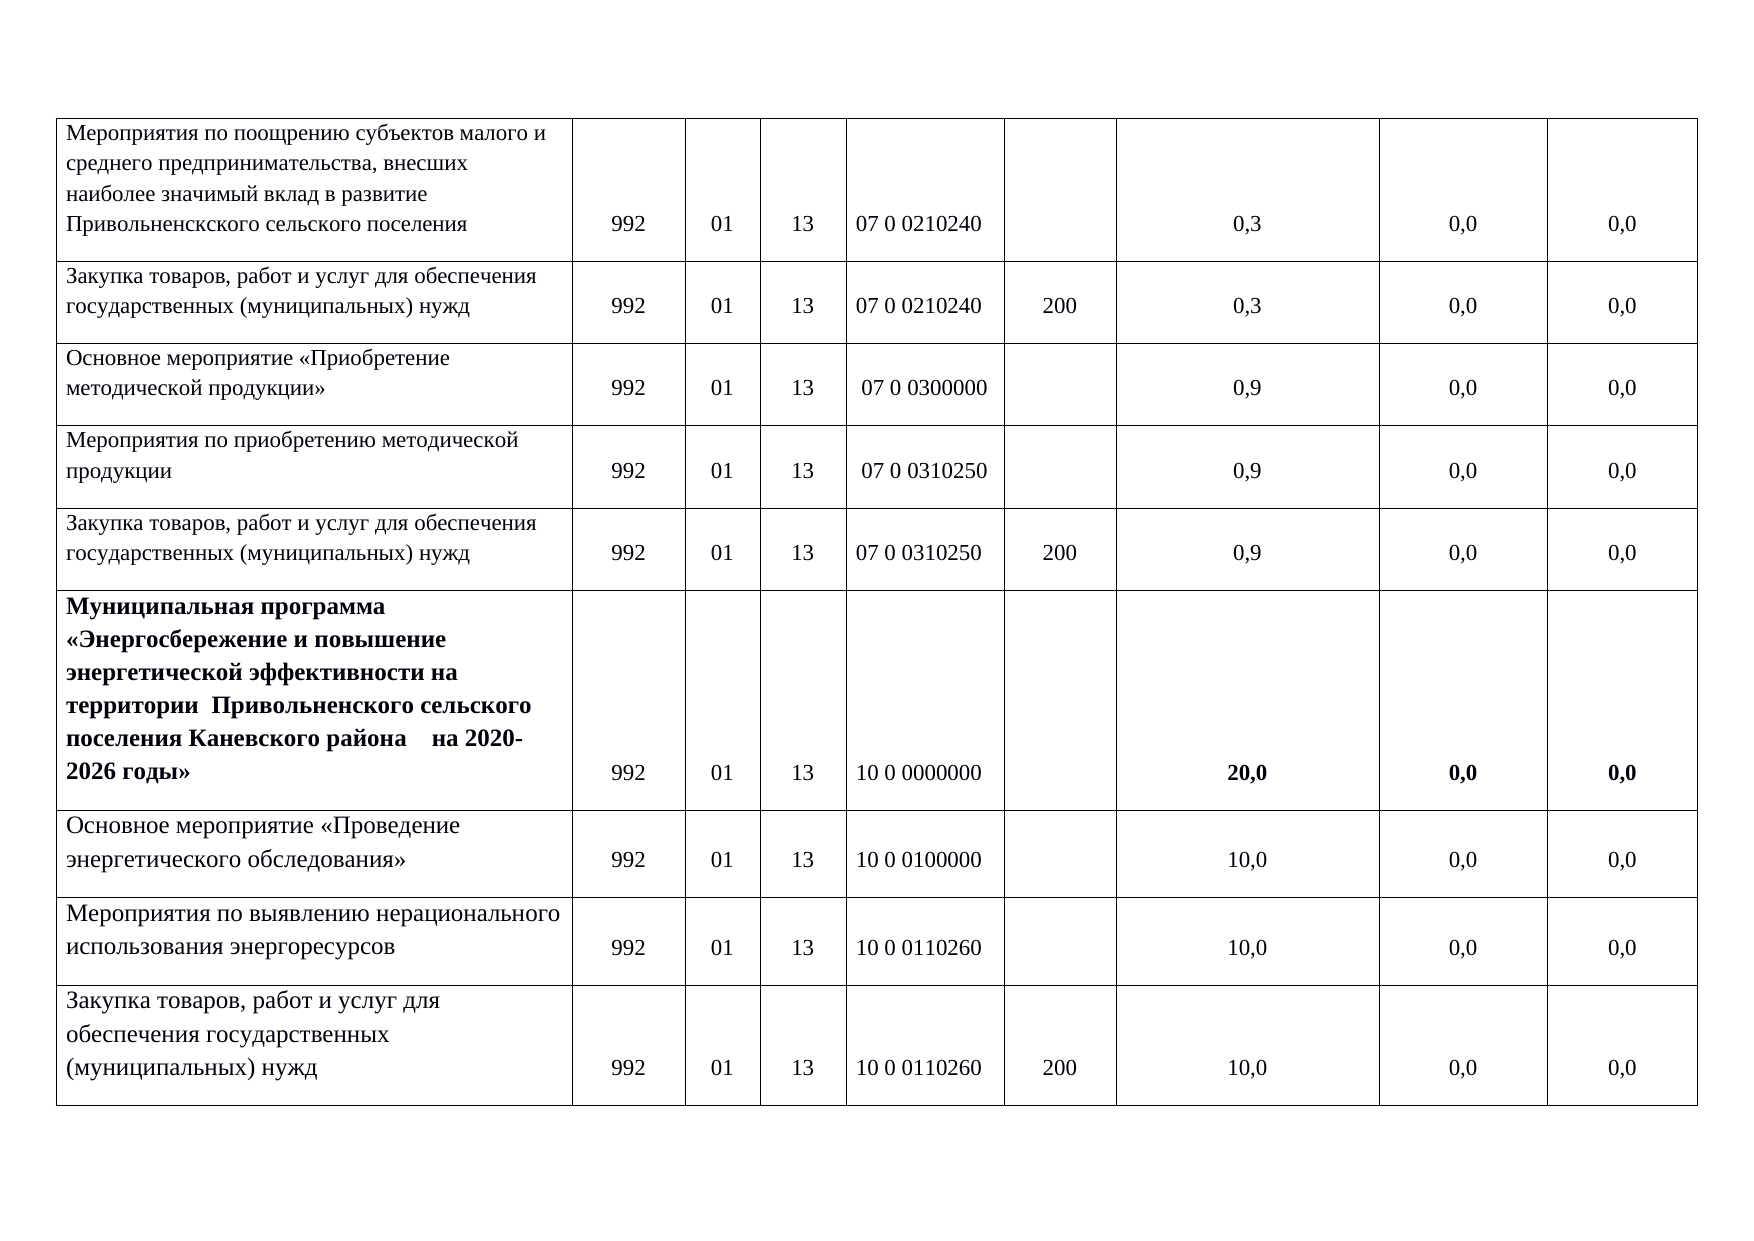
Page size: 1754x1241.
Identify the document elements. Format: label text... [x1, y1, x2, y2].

table_cell 10 0 0110260 [847, 986, 1004, 1105]
table_cell 992 [573, 262, 685, 343]
table_cell [1005, 119, 1116, 261]
table_cell 10 0 0100000 [847, 811, 1004, 897]
table_cell 200 [1005, 262, 1116, 343]
table_cell 13 [761, 509, 846, 590]
table_cell Мероприятия по приобретению методической продукции [57, 426, 572, 508]
table_cell 20,0 [1117, 591, 1379, 809]
table_cell 0,0 [1380, 986, 1547, 1105]
table_cell 10,0 [1117, 811, 1379, 897]
table_cell 13 [761, 986, 846, 1105]
table_cell 0,3 [1117, 119, 1379, 261]
table_cell 0,0 [1380, 509, 1547, 590]
table_cell 13 [761, 262, 846, 343]
table_cell 0,0 [1548, 509, 1697, 590]
table_cell 13 [761, 591, 846, 809]
table_cell 01 [686, 426, 760, 508]
table_cell 992 [573, 426, 685, 508]
table_cell 07 0 0310250 [847, 509, 1004, 590]
table_cell 992 [573, 811, 685, 897]
table_cell 200 [1005, 509, 1116, 590]
table_cell 10,0 [1117, 986, 1379, 1105]
table_cell 07 0 0210240 [847, 119, 1004, 261]
table_cell 0,9 [1117, 509, 1379, 590]
table_cell Закупка товаров, работ и услуг для обеспечения государственных (муниципальных) нужд [57, 986, 572, 1105]
table_cell 992 [573, 344, 685, 425]
table_cell 0,0 [1548, 119, 1697, 261]
table_cell 01 [686, 811, 760, 897]
table_cell 0,0 [1548, 986, 1697, 1105]
table_cell Основное мероприятие «Приобретение методической продукции» [57, 344, 572, 425]
table_cell 01 [686, 262, 760, 343]
table_cell Основное мероприятие «Проведение энергетического обследования» [57, 811, 572, 897]
table_cell 01 [686, 119, 760, 261]
table_cell 01 [686, 591, 760, 809]
table_cell 0,9 [1117, 426, 1379, 508]
table_cell 10 0 0110260 [847, 898, 1004, 984]
table_cell Закупка товаров, работ и услуг для обеспечения государственных (муниципальных) нужд [57, 262, 572, 343]
table_cell 0,3 [1117, 262, 1379, 343]
table_cell 13 [761, 119, 846, 261]
table_cell 01 [686, 986, 760, 1105]
table_cell 0,0 [1548, 811, 1697, 897]
table_cell [1005, 591, 1116, 809]
table_cell Муниципальная программа «Энергосбережение и повышение энергетической эффективности на территории Привольненского сельского поселения Каневского района на 2020-2026 годы» [57, 591, 572, 809]
table_cell 0,0 [1548, 898, 1697, 984]
table_cell Закупка товаров, работ и услуг для обеспечения государственных (муниципальных) нужд [57, 509, 572, 590]
table_cell 01 [686, 344, 760, 425]
table_cell 0,0 [1380, 262, 1547, 343]
table_cell 992 [573, 898, 685, 984]
table_cell 0,0 [1380, 344, 1547, 425]
table_cell Мероприятия по поощрению субъектов малого и среднего предпринимательства, внесших наиболее значимый вклад в развитие Привольненскского сельского поселения [57, 119, 572, 261]
table_cell 07 0 0310250 [847, 426, 1004, 508]
table_cell [1005, 426, 1116, 508]
table_cell [1005, 898, 1116, 984]
table_cell 0,0 [1548, 262, 1697, 343]
table_cell 0,0 [1548, 344, 1697, 425]
table_cell 0,0 [1380, 119, 1547, 261]
table_cell 07 0 0300000 [847, 344, 1004, 425]
table_cell 10 0 0000000 [847, 591, 1004, 809]
table_cell 0,0 [1380, 591, 1547, 809]
table_cell 992 [573, 591, 685, 809]
table_cell 10,0 [1117, 898, 1379, 984]
table_cell [1005, 811, 1116, 897]
table_cell 13 [761, 344, 846, 425]
table_cell 07 0 0210240 [847, 262, 1004, 343]
table_cell 992 [573, 119, 685, 261]
table_cell 0,0 [1380, 811, 1547, 897]
table_cell 13 [761, 811, 846, 897]
table_cell 0,0 [1548, 426, 1697, 508]
table_cell 13 [761, 898, 846, 984]
table_cell Мероприятия по выявлению нерационального использования энергоресурсов [57, 898, 572, 984]
table_cell 01 [686, 898, 760, 984]
table_cell 0,9 [1117, 344, 1379, 425]
table_cell 01 [686, 509, 760, 590]
table_cell 0,0 [1380, 426, 1547, 508]
table_cell 0,0 [1548, 591, 1697, 809]
table_cell 992 [573, 509, 685, 590]
table_cell [1005, 344, 1116, 425]
table_cell 992 [573, 986, 685, 1105]
table_cell 13 [761, 426, 846, 508]
table_cell 200 [1005, 986, 1116, 1105]
table_cell 0,0 [1380, 898, 1547, 984]
